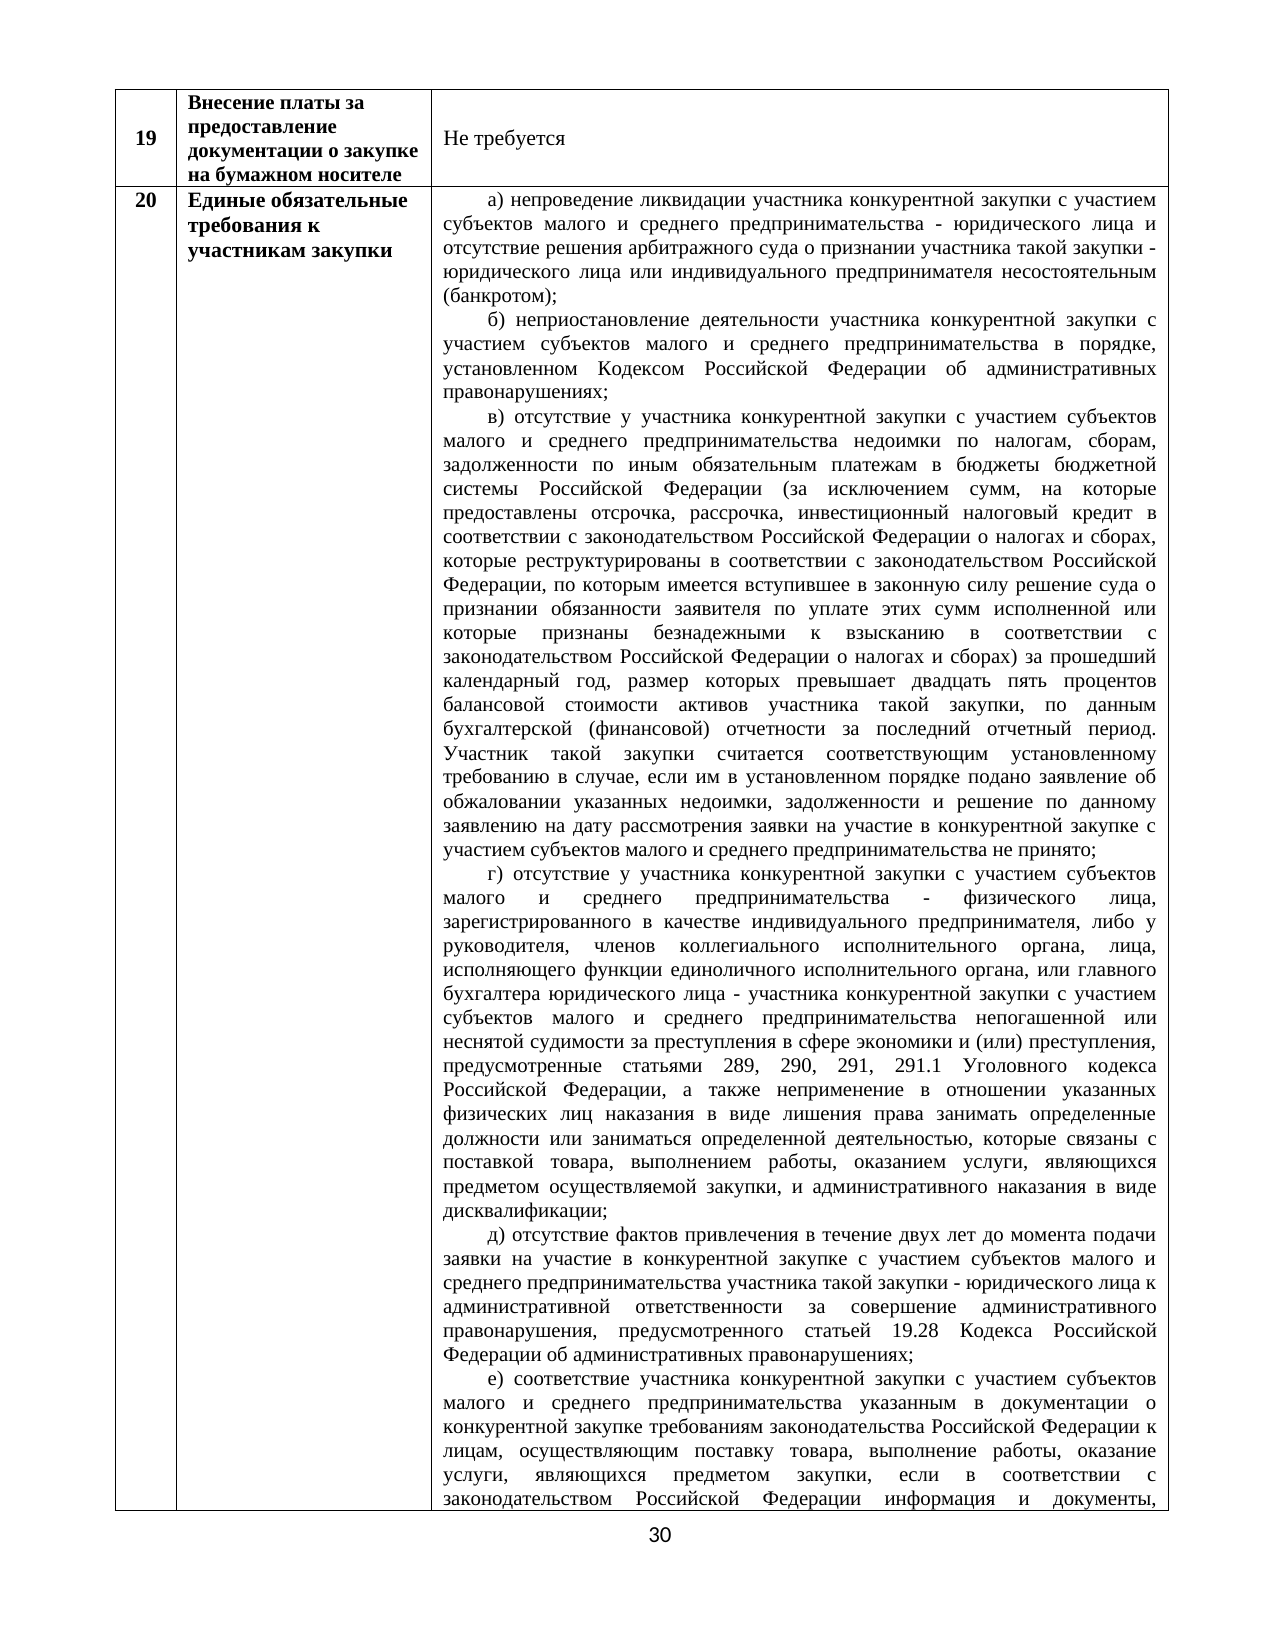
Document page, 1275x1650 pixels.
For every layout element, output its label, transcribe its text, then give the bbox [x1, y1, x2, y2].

table_cell Внесение платы за предоставление документации о закупке на бумажном носителе [177, 90, 431, 186]
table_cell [432, 187, 1168, 1510]
table_cell 19 [116, 90, 176, 186]
table_cell Не требуется [432, 90, 1168, 186]
table_cell 20 [116, 187, 176, 1510]
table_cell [177, 187, 431, 1510]
